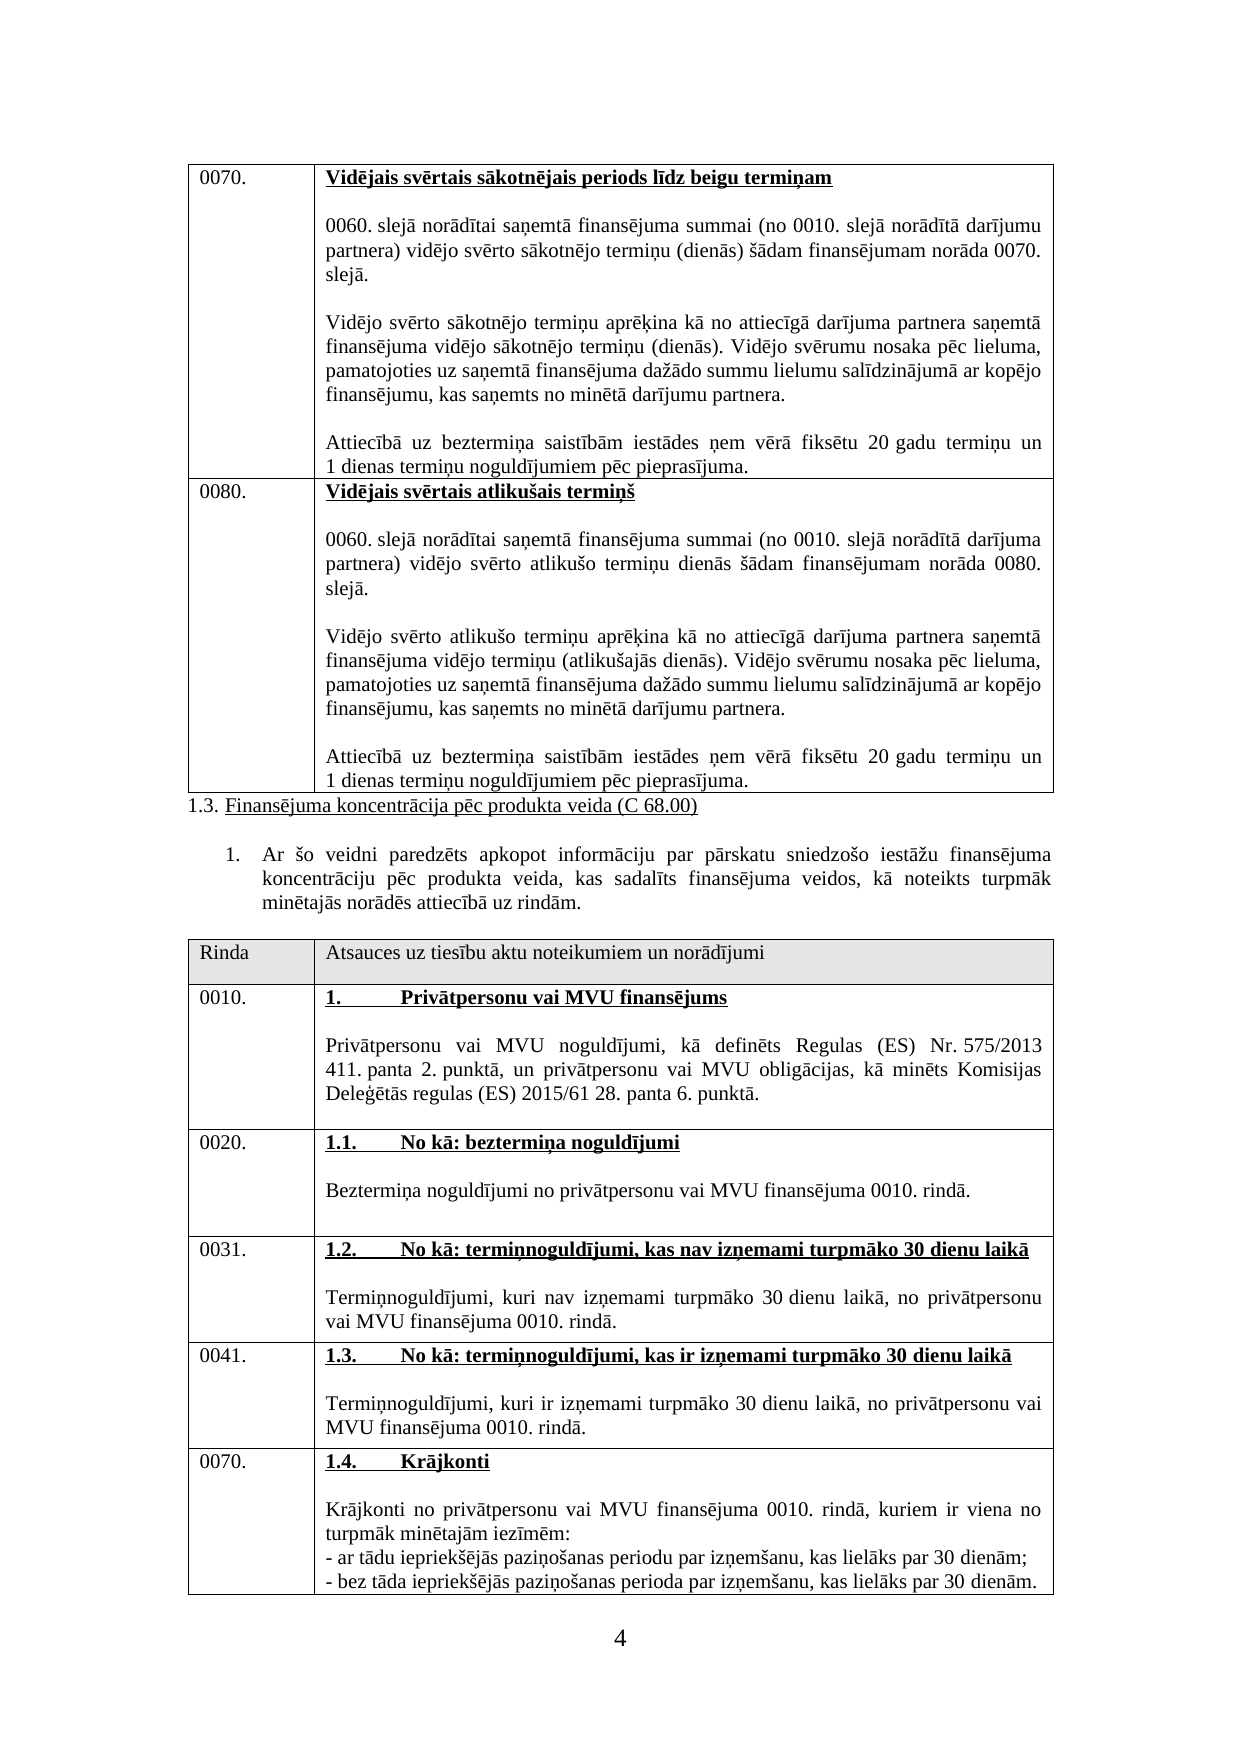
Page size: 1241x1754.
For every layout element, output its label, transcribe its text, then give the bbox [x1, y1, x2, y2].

table_cell 1.2. No kā: termiņnoguldījumi, kas nav izņemami turpmāko 30 dienu laikā Termiņnoguldījumi, kuri nav izņemami turpmāko 30 dienu laikā, no privātpersonu vai MVU finansējuma 0010. rindā. [315, 1237, 1053, 1342]
list Finansējuma koncentrācija pēc produkta veida (C 68.00) [187, 793, 1053, 817]
table_header Atsauces uz tiesību aktu noteikumiem un norādījumi [315, 940, 1053, 984]
table_cell 0080. [189, 479, 314, 792]
list Ar šo veidni paredzēts apkopot informāciju par pārskatu sniedzošo iestāžu finansējuma koncentrāciju pēc produkta veida, kas sadalīts finansējuma veidos, kā noteikts turpmāk minētajās norādēs attiecībā uz rindām. [225, 842, 1053, 914]
table_cell Vidējais svērtais atlikušais termiņš 0060. slejā norādītai saņemtā finansējuma summai (no 0010. slejā norādītā darījuma partnera) vidējo svērto atlikušo termiņu dienās šādam finansējumam norāda 0080. slejā. Vidējo svērto atlikušo termiņu aprēķina kā no attiecīgā darījuma partnera saņemtā finansējuma vidējo termiņu (atlikušajās dienās). Vidējo svērumu nosaka pēc lieluma, pamatojoties uz saņemtā finansējuma dažādo summu lielumu salīdzinājumā ar kopējo finansējumu, kas saņemts no minētā darījumu partnera. Attiecībā uz beztermiņa saistībām iestādes ņem vērā fiksētu 20 gadu termiņu un 1 dienas termiņu noguldījumiem pēc pieprasījuma. [315, 479, 1053, 792]
table_cell Vidējais svērtais sākotnējais periods līdz beigu termiņam 0060. slejā norādītai saņemtā finansējuma summai (no 0010. slejā norādītā darījumu partnera) vidējo svērto sākotnējo termiņu (dienās) šādam finansējumam norāda 0070. slejā. Vidējo svērto sākotnējo termiņu aprēķina kā no attiecīgā darījuma partnera saņemtā finansējuma vidējo sākotnējo termiņu (dienās). Vidējo svērumu nosaka pēc lieluma, pamatojoties uz saņemtā finansējuma dažādo summu lielumu salīdzinājumā ar kopējo finansējumu, kas saņemts no minētā darījumu partnera. Attiecībā uz beztermiņa saistībām iestādes ņem vērā fiksētu 20 gadu termiņu un 1 dienas termiņu noguldījumiem pēc pieprasījuma. [315, 165, 1053, 478]
table_cell 1.1. No kā: beztermiņa noguldījumi Beztermiņa noguldījumi no privātpersonu vai MVU finansējuma 0010. rindā. [315, 1130, 1053, 1236]
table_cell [315, 1449, 1053, 1593]
table_header Rinda [189, 940, 314, 984]
table_cell 1.3. No kā: termiņnoguldījumi, kas ir izņemami turpmāko 30 dienu laikā Termiņnoguldījumi, kuri ir izņemami turpmāko 30 dienu laikā, no privātpersonu vai MVU finansējuma 0010. rindā. [315, 1343, 1053, 1448]
table_cell 0020. [189, 1130, 314, 1236]
table_cell 0070. [189, 165, 314, 478]
table_cell 0041. [189, 1343, 314, 1448]
table_cell 1. Privātpersonu vai MVU finansējums Privātpersonu vai MVU noguldījumi, kā definēts Regulas (ES) Nr. 575/2013 411. panta 2. punktā, un privātpersonu vai MVU obligācijas, kā minēts Komisijas Deleģētās regulas (ES) 2015/61 28. panta 6. punktā. [315, 985, 1053, 1129]
table_cell 0031. [189, 1237, 314, 1342]
table_cell 0010. [189, 985, 314, 1129]
table_cell 0070. [189, 1449, 314, 1593]
